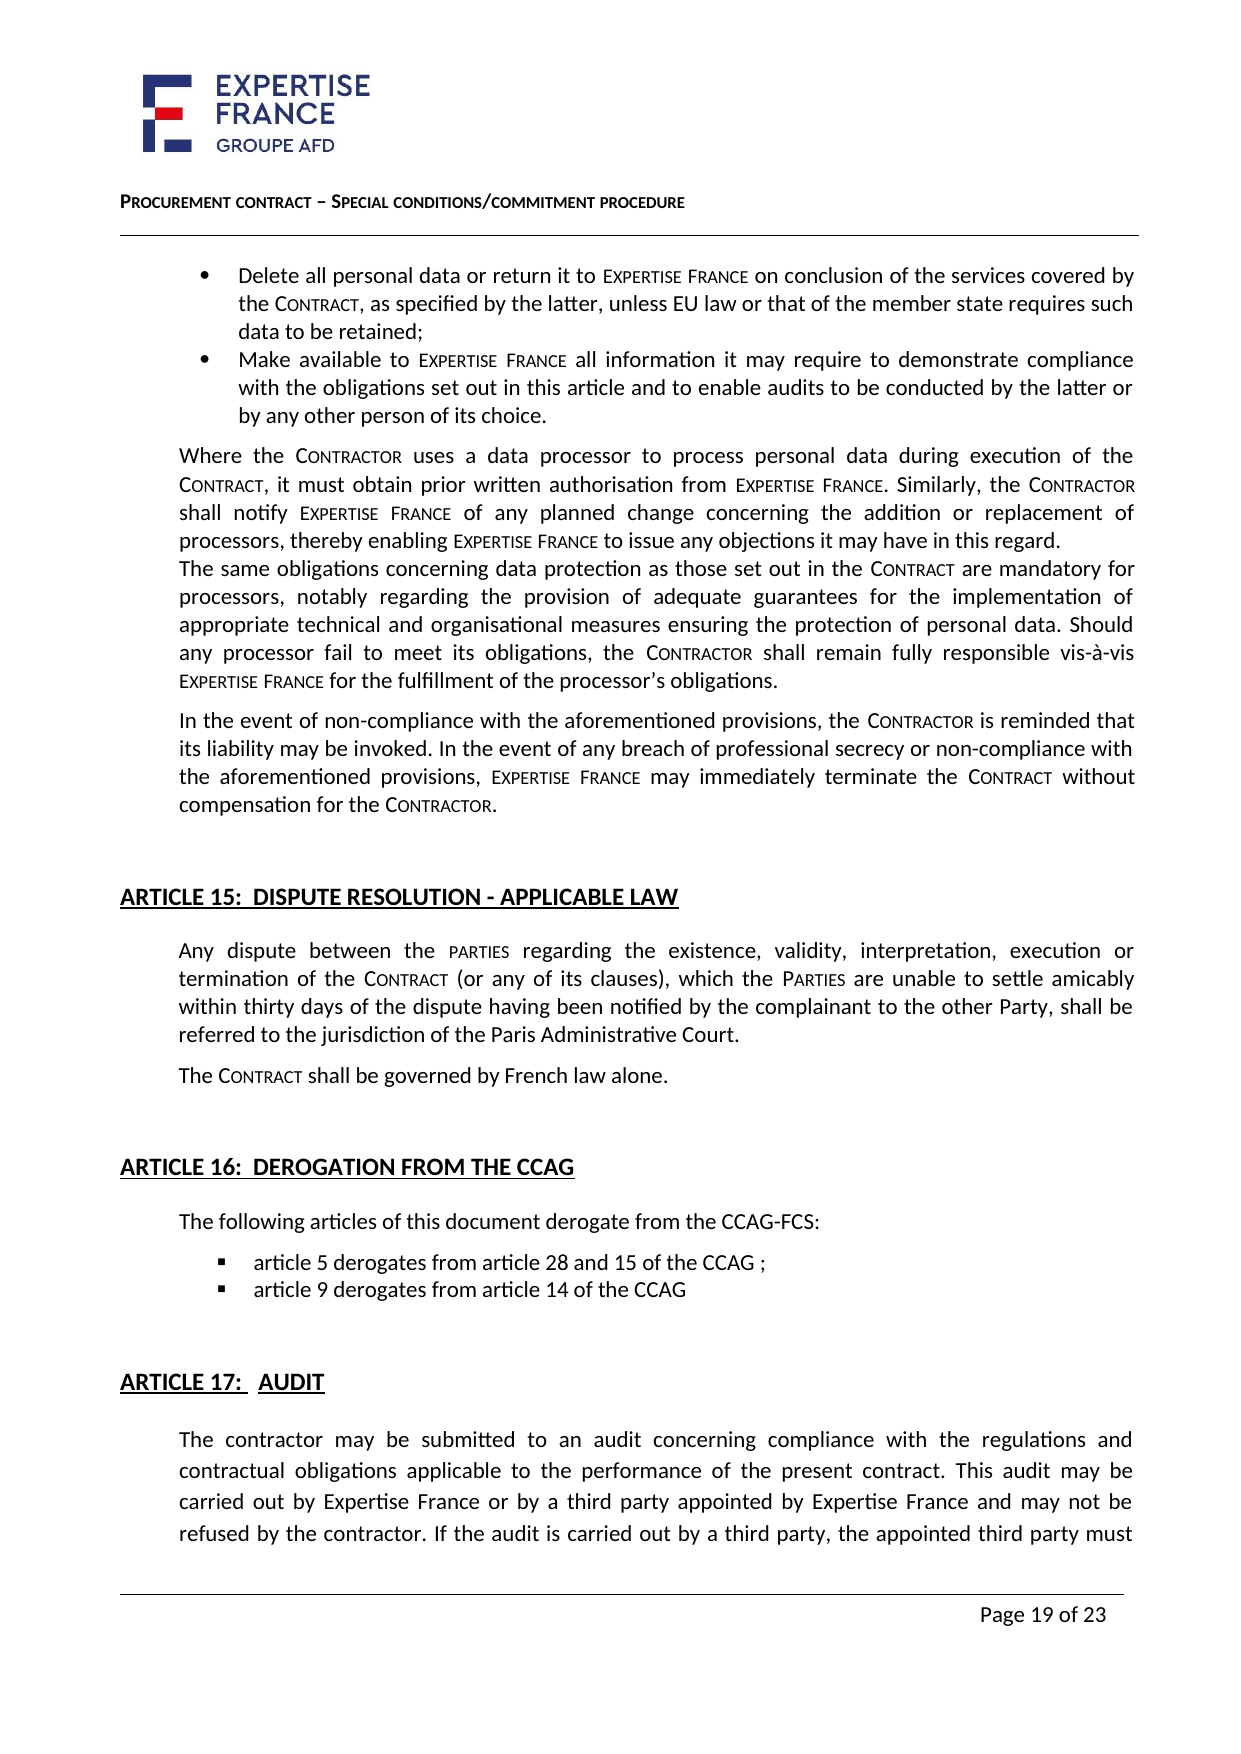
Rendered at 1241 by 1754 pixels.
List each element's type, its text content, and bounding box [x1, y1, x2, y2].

list Any dispute between the parties regarding the existence, validity, interpretation, execution or termination of the Contract (or any of its clauses), which the Parties are unable to settle amicably within thirty days of the dispute having been notified by the complainant to the other Party, shall be referred to the jurisdiction of the Paris Administrative Court. [178, 936, 1135, 1048]
list Dispute resolution - applicable law [120, 881, 1135, 911]
list The Contract shall be governed by French law alone. [178, 1061, 1135, 1089]
text The following articles of this document derogate from the CCAG-FCS: [179, 1207, 1135, 1235]
list Make available to Expertise France all information it may require to demonstrate compliance with the obligations set out in this article and to enable audits to be conducted by the latter or by any other person of its choice. [201, 345, 1135, 429]
text In the event of non-compliance with the aforementioned provisions, the Contractor is reminded that its liability may be invoked. In the event of any breach of professional secrecy or non-compliance with the aforementioned provisions, Expertise France may immediately terminate the Contract without compensation for the Contractor. [179, 706, 1135, 818]
list The same obligations concerning data protection as those set out in the Contract are mandatory for processors, notably regarding the provision of adequate guarantees for the implementation of appropriate technical and organisational measures ensuring the protection of personal data. Should any processor fail to meet its obligations, the Contractor shall remain fully responsible vis-à-vis Expertise France for the fulfillment of the processor’s obligations. [179, 554, 1135, 694]
list article 5 derogates from article 28 and 15 of the CCAG ; [216, 1248, 1135, 1276]
text Where the Contractor uses a data processor to process personal data during execution of the Contract, it must obtain prior written authorisation from Expertise France. Similarly, the Contractor shall notify Expertise France of any planned change concerning the addition or replacement of processors, thereby enabling Expertise France to issue any objections it may have in this regard. [179, 442, 1135, 554]
picture [120, 41, 397, 183]
list article 9 derogates from article 14 of the CCAG [216, 1276, 1135, 1304]
list Delete all personal data or return it to Expertise France on conclusion of the services covered by the Contract, as specified by the latter, unless EU law or that of the member state requires such data to be retained; [201, 261, 1135, 345]
list AUDIT [120, 1366, 1135, 1397]
list Derogation from the CCAG [120, 1152, 1135, 1182]
